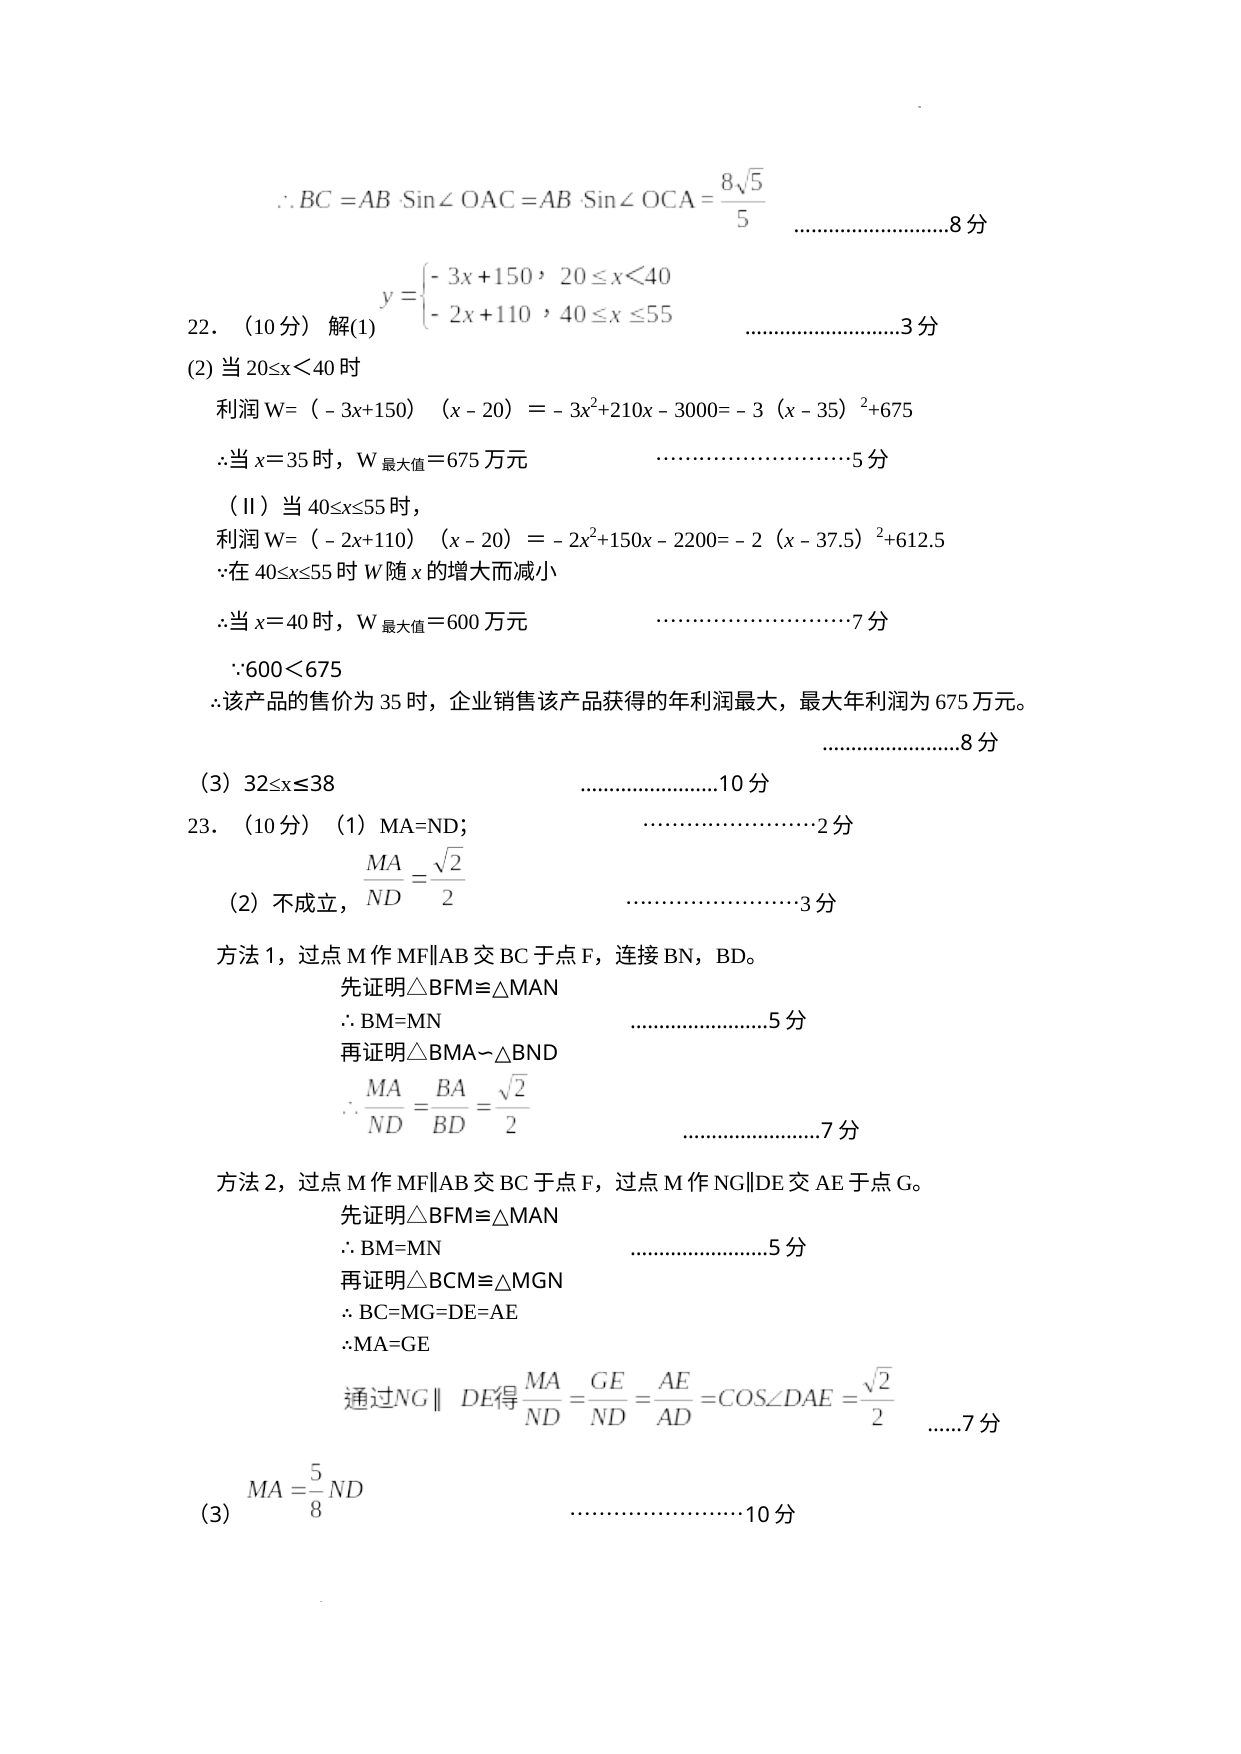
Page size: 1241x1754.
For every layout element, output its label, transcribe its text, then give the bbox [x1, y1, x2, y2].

text ∴ BM=MN ……………………5分 [187, 1003, 1053, 1035]
text ∴ BM=MN ……………………5分 [187, 1230, 1053, 1263]
text ∵在40≤x≤55时W随x的增大而减小 [216, 554, 1053, 586]
text 先证明△BFM≌△MAN [187, 1198, 1053, 1230]
text ………………………8分 [187, 162, 1053, 259]
text 利润W=（﹣3x+150）（x﹣20）＝﹣3x2+210x﹣3000=﹣3（x﹣35）2+675 [216, 391, 1053, 424]
text ∴MA=GE [187, 1328, 1053, 1360]
text ……7分 [187, 1360, 1053, 1458]
text 利润W=（﹣2x+110）（x﹣20）＝﹣2x2+150x﹣2200=﹣2（x﹣37.5）2+612.5 [216, 521, 1053, 554]
text 再证明△BCM≌△MGN [187, 1263, 1053, 1295]
list 当20≤x＜40时 [187, 350, 1053, 382]
list 32≤x≤38 ……………………10分 [187, 766, 1053, 798]
text 22．（10分） 解(1) ………………………3分 [187, 259, 1053, 341]
text 23．（10分）（1）MA=ND； ……………………2分 [187, 808, 1053, 840]
text 方法2，过点M作MF∥AB交BC于点F，过点M作NG∥DE交AE于点G。 [216, 1165, 1053, 1198]
text ∵600＜675 [187, 651, 1053, 684]
text （Ⅱ）当40≤x≤55时， [216, 489, 1053, 521]
list ……………………8分 [187, 725, 1053, 757]
text ∴当x＝40时，W最大值＝600万元 ………………………7分 [216, 586, 1053, 651]
text 方法1，过点M作MF∥AB交BC于点F，连接BN，BD。 [216, 938, 1053, 970]
text （2）不成立， ……………………3分 [216, 840, 1053, 938]
text ∴当x＝35时，W最大值＝675万元 ………………………5分 [216, 424, 1053, 489]
text ……………………7分 [187, 1068, 1053, 1165]
list （3） ……………………10分 [187, 1458, 1053, 1528]
text 先证明△BFM≌△MAN [187, 970, 1053, 1003]
text ∴ BC=MG=DE=AE [187, 1295, 1053, 1328]
text 再证明△BMA∽△BND [187, 1035, 1053, 1068]
list ∴该产品的售价为35时，企业销售该产品获得的年利润最大，最大年利润为675万元。 [187, 684, 1053, 716]
